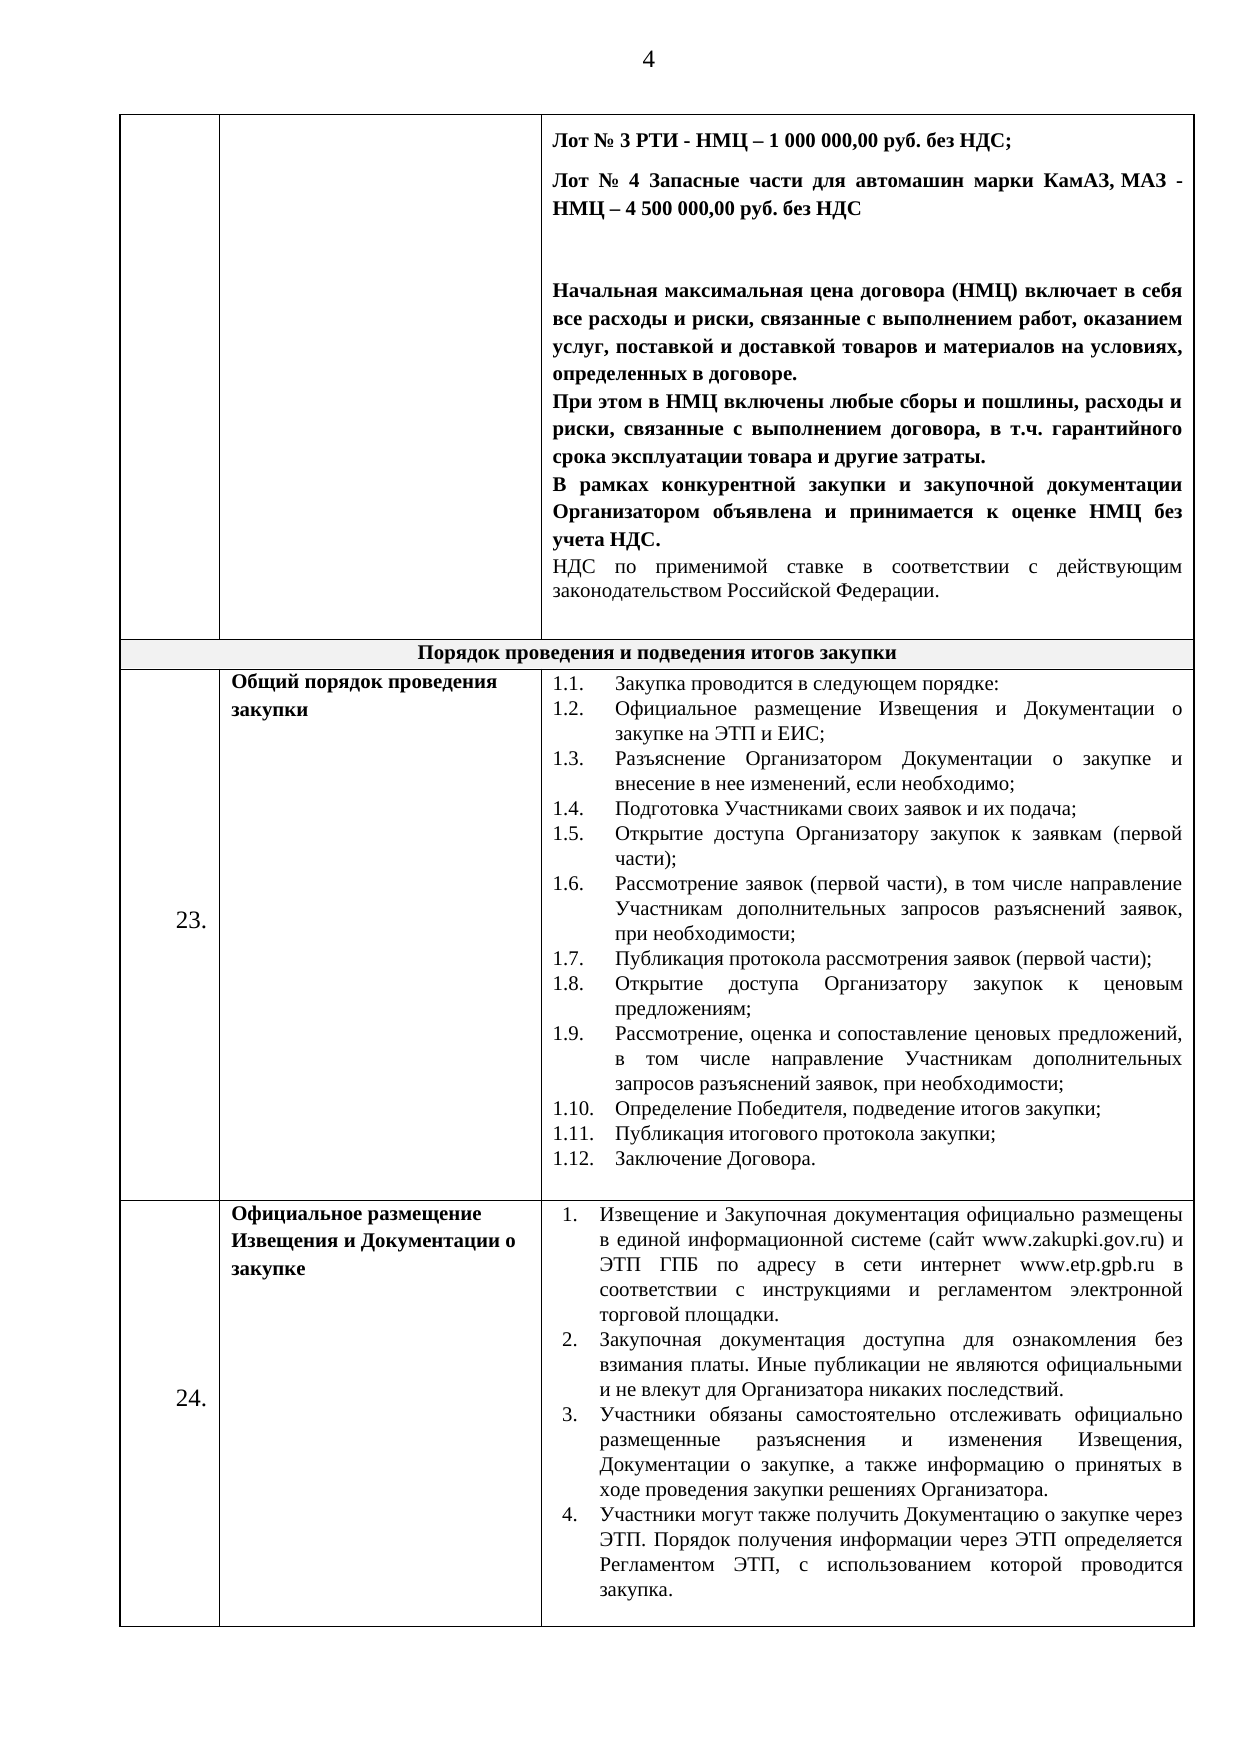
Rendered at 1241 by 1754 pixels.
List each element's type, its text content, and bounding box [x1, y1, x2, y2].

table_cell [121, 1201, 219, 1626]
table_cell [542, 115, 1193, 639]
table_cell Закупка проводится в следующем порядке: Официальное размещение Извещения и Документации о закупке на ЭТП и ЕИС; Разъяснение Организатором Документации о закупке и внесение в нее изменений, если необходимо; Подготовка Участниками своих заявок и их подача; Открытие доступа Организатору закупок к заявкам (первой части); Рассмотрение заявок (первой части), в том числе направление Участникам дополнительных запросов разъяснений заявок, при необходимости; Публикация протокола рассмотрения заявок (первой части); Открытие доступа Организатору закупок к ценовым предложениям; Рассмотрение, оценка и сопоставление ценовых предложений, в том числе направление Участникам дополнительных запросов разъяснений заявок, при необходимости; Определение Победителя, подведение итогов закупки; Публикация итогового протокола закупки; Заключение Договора. [542, 670, 1193, 1200]
table_cell [121, 115, 219, 639]
table_cell [121, 670, 219, 1200]
table_cell Порядок проведения и подведения итогов закупки [121, 640, 1193, 668]
table_cell Официальное размещение Извещения и Документации о закупке [220, 1201, 541, 1626]
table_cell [220, 115, 541, 639]
table_cell Извещение и Закупочная документация официально размещены в единой информационной системе (сайт www.zakupki.gov.ru) и ЭТП ГПБ по адресу в сети интернет www.etp.gpb.ru в соответствии с инструкциями и регламентом электронной торговой площадки. Закупочная документация доступна для ознакомления без взимания платы. Иные публикации не являются официальными и не влекут для Организатора никаких последствий. Участники обязаны самостоятельно отслеживать официально размещенные разъяснения и изменения Извещения, Документации о закупке, а также информацию о принятых в ходе проведения закупки решениях Организатора. Участники могут также получить Документацию о закупке через ЭТП. Порядок получения информации через ЭТП определяется Регламентом ЭТП, с использованием которой проводится закупка. [542, 1201, 1193, 1626]
table_cell Общий порядок проведения закупки [220, 670, 541, 1200]
